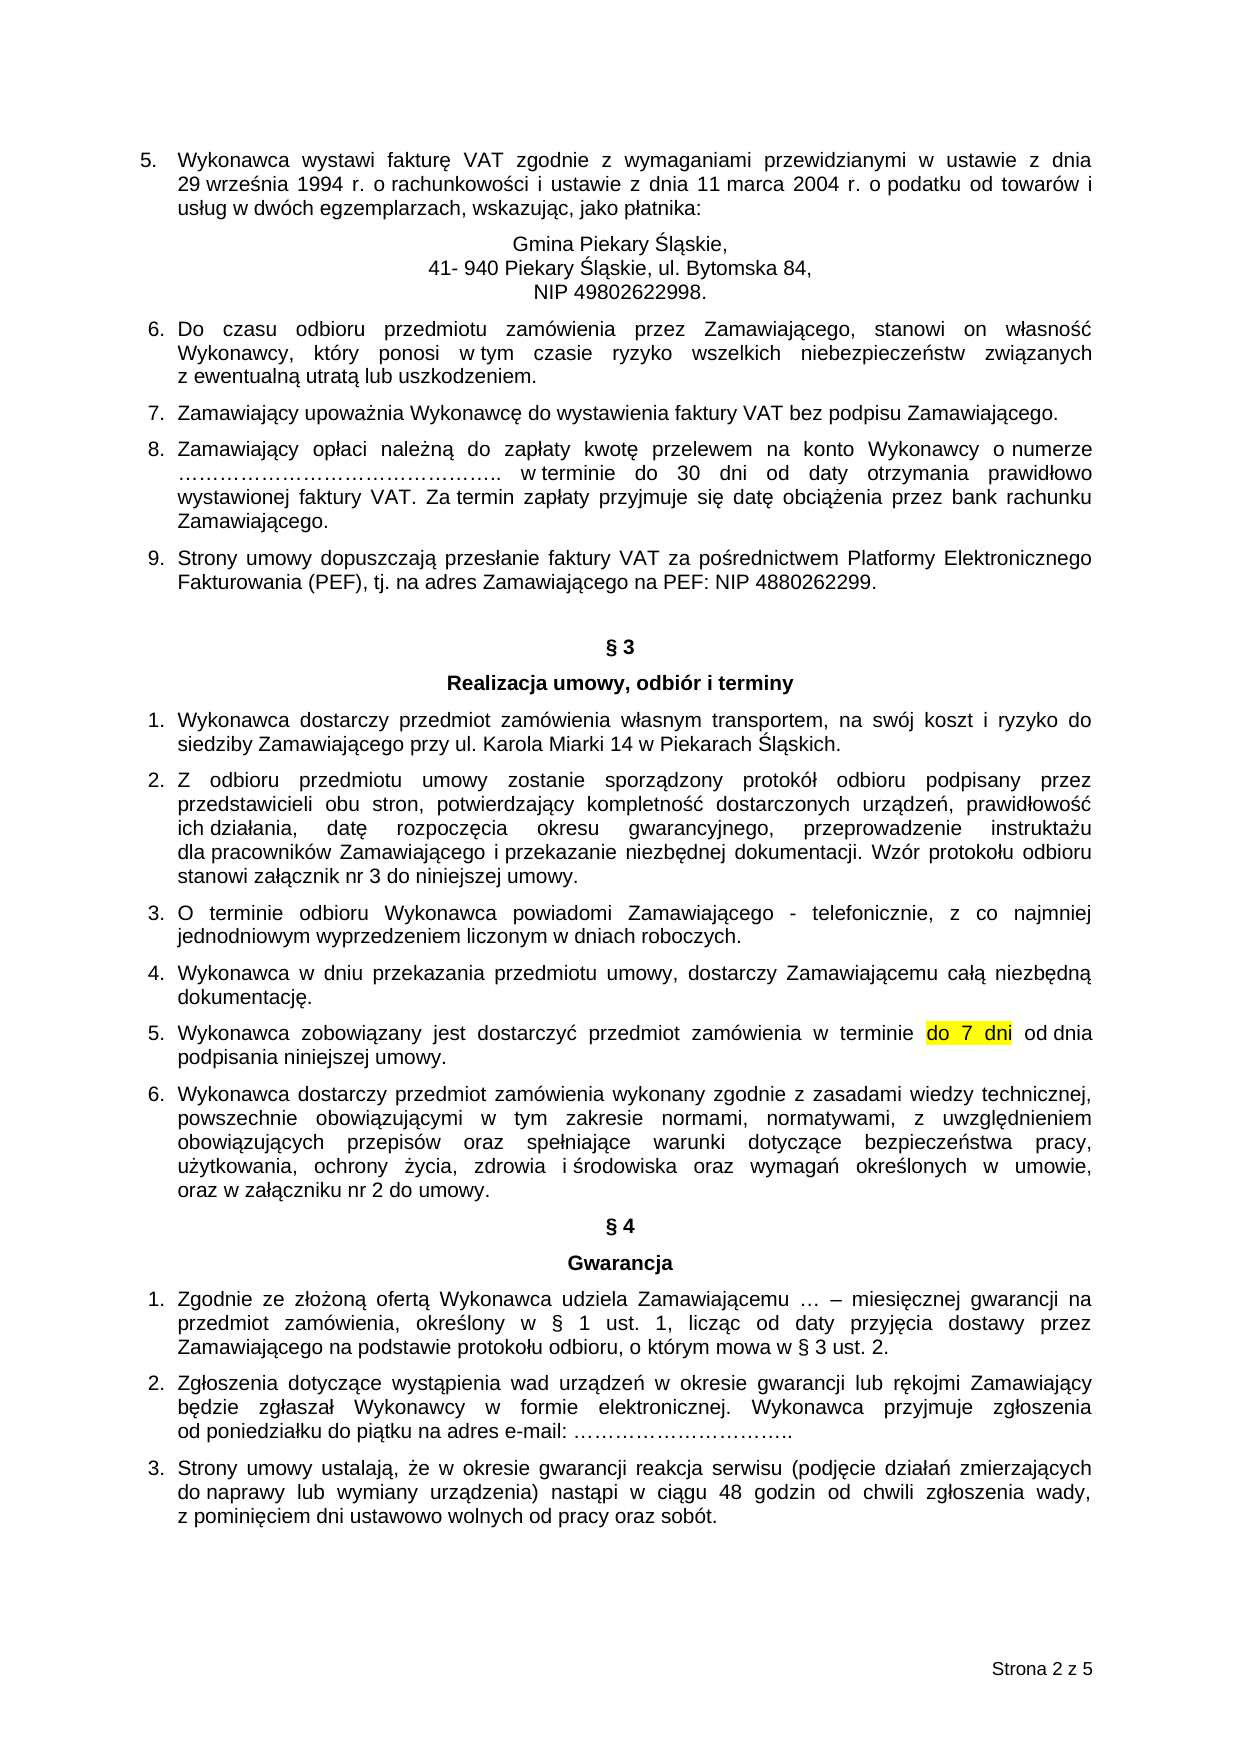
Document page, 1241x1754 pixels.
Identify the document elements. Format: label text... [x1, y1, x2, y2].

list Zamawiający opłaci należną do zapłaty kwotę przelewem na konto Wykonawcy o numerze ……………………………………….. w terminie do 30 dni od daty otrzymania prawidłowo wystawionej faktury VAT. Za termin zapłaty przyjmuje się datę obciążenia przez bank rachunku Zamawiającego. [148, 437, 1093, 533]
list Strony umowy ustalają, że w okresie gwarancji reakcja serwisu (podjęcie działań zmierzających do naprawy lub wymiany urządzenia) nastąpi w ciągu 48 godzin od chwili zgłoszenia wady, z pominięciem dni ustawowo wolnych od pracy oraz sobót. [148, 1456, 1093, 1527]
text Gwarancja [148, 1250, 1093, 1274]
text NIP 49802622998. [148, 280, 1093, 304]
list Zgłoszenia dotyczące wystąpienia wad urządzeń w okresie gwarancji lub rękojmi Zamawiający będzie zgłaszał Wykonawcy w formie elektronicznej. Wykonawca przyjmuje zgłoszenia od poniedziałku do piątku na adres e-mail: ………………………….. [148, 1371, 1093, 1443]
list Zgodnie ze złożoną ofertą Wykonawca udziela Zamawiającemu … – miesięcznej gwarancji na przedmiot zamówienia, określony w § 1 ust. 1, licząc od daty przyjęcia dostawy przez Zamawiającego na podstawie protokołu odbioru, o którym mowa w § 3 ust. 2. [148, 1287, 1093, 1359]
text § 3 [148, 635, 1093, 659]
list Zamawiający upoważnia Wykonawcę do wystawienia faktury VAT bez podpisu Zamawiającego. [148, 401, 1093, 425]
list Do czasu odbioru przedmiotu zamówienia przez Zamawiającego, stanowi on własność Wykonawcy, który ponosi w tym czasie ryzyko wszelkich niebezpieczeństw związanych z ewentualną utratą lub uszkodzeniem. [148, 316, 1093, 388]
list Strony umowy dopuszczają przesłanie faktury VAT za pośrednictwem Platformy Elektronicznego Fakturowania (PEF), tj. na adres Zamawiającego na PEF: NIP 4880262299. [148, 546, 1093, 593]
list Wykonawca zobowiązany jest dostarczyć przedmiot zamówienia w terminie do 7 dni od dnia podpisania niniejszej umowy. [148, 1021, 1093, 1069]
text 41- 940 Piekary Śląskie, ul. Bytomska 84, [148, 256, 1093, 280]
text § 4 [148, 1214, 1093, 1238]
list O terminie odbioru Wykonawca powiadomi Zamawiającego - telefonicznie, z co najmniej jednodniowym wyprzedzeniem liczonym w dniach roboczych. [148, 900, 1093, 948]
list Wykonawca dostarczy przedmiot zamówienia wykonany zgodnie z zasadami wiedzy technicznej, powszechnie obowiązującymi w tym zakresie normami, normatywami, z uwzględnieniem obowiązujących przepisów oraz spełniające warunki dotyczące bezpieczeństwa pracy, użytkowania, ochrony życia, zdrowia i środowiska oraz wymagań określonych w umowie, oraz w załączniku nr 2 do umowy. [148, 1082, 1093, 1201]
text Realizacja umowy, odbiór i terminy [148, 671, 1093, 695]
list Wykonawca w dniu przekazania przedmiotu umowy, dostarczy Zamawiającemu całą niezbędną dokumentację. [148, 961, 1093, 1009]
list Wykonawca dostarczy przedmiot zamówienia własnym transportem, na swój koszt i ryzyko do siedziby Zamawiającego przy ul. Karola Miarki 14 w Piekarach Śląskich. [148, 708, 1093, 756]
list Z odbioru przedmiotu umowy zostanie sporządzony protokół odbioru podpisany przez przedstawicieli obu stron, potwierdzający kompletność dostarczonych urządzeń, prawidłowość ich działania, datę rozpoczęcia okresu gwarancyjnego, przeprowadzenie instruktażu dla pracowników Zamawiającego i przekazanie niezbędnej dokumentacji. Wzór protokołu odbioru stanowi załącznik nr 3 do niniejszej umowy. [148, 768, 1093, 888]
text Gmina Piekary Śląskie, [148, 232, 1093, 256]
list Wykonawca wystawi fakturę VAT zgodnie z wymaganiami przewidzianymi w ustawie z dnia 29 września 1994 r. o rachunkowości i ustawie z dnia 11 marca 2004 r. o podatku od towarów i usług w dwóch egzemplarzach, wskazując, jako płatnika: [140, 148, 1093, 219]
